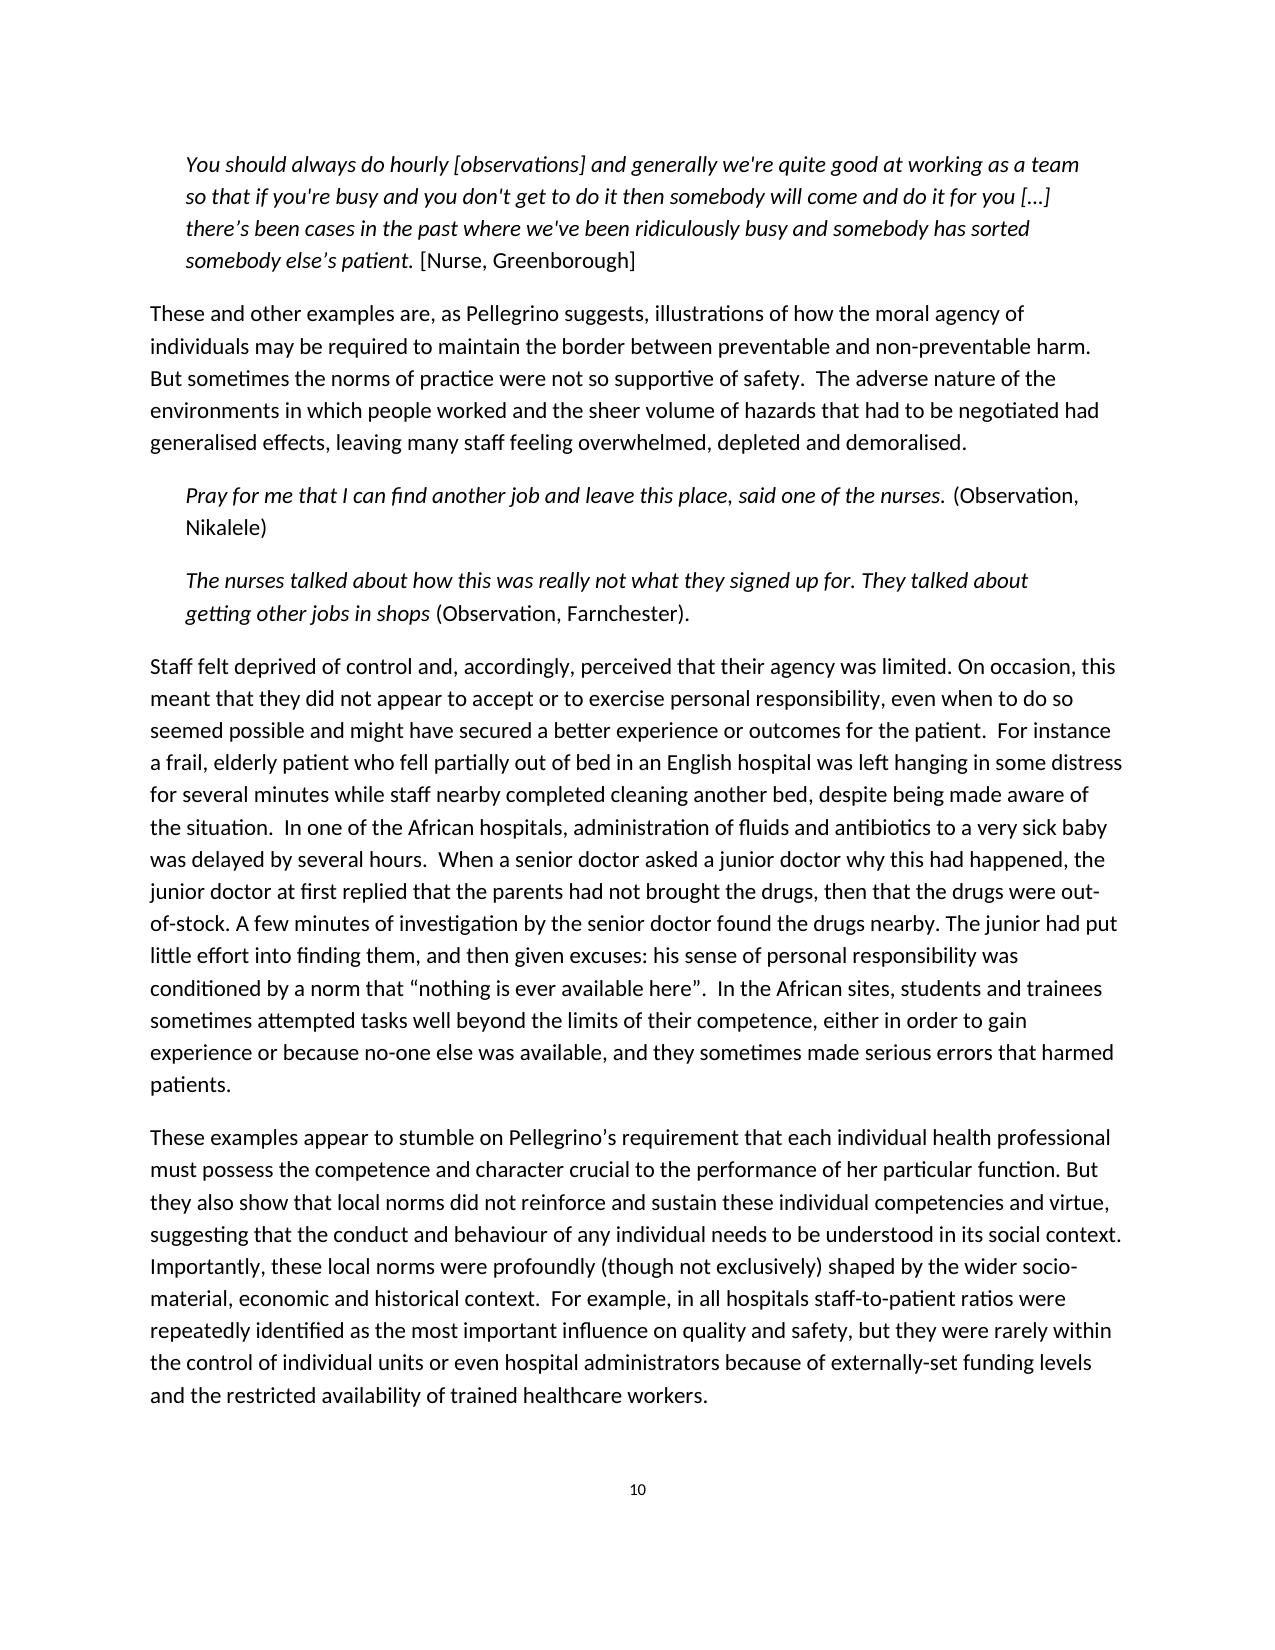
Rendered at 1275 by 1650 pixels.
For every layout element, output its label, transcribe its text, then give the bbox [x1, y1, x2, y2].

text Pray for me that I can find another job and leave this place, said one of the nurses. (Observation, Nikalele) [185, 481, 1089, 542]
text You should always do hourly [observations] and generally we're quite good at working as a team so that if you're busy and you don't get to do it then somebody will come and do it for you […] there’s been cases in the past where we've been ridiculously busy and somebody has sorted somebody else’s patient. [Nurse, Greenborough] [185, 150, 1089, 274]
text These examples appear to stumble on Pellegrino’s requirement that each individual health professional must possess the competence and character crucial to the performance of her particular function. But they also show that local norms did not reinforce and sustain these individual competencies and virtue, suggesting that the conduct and behaviour of any individual needs to be understood in its social context. Importantly, these local norms were profoundly (though not exclusively) shaped by the wider socio-material, economic and historical context. For example, in all hospitals staff-to-patient ratios were repeatedly identified as the most important influence on quality and safety, but they were rarely within the control of individual units or even hospital administrators because of externally-set funding levels and the restricted availability of trained healthcare workers. [150, 1123, 1125, 1409]
text These and other examples are, as Pellegrino suggests, illustrations of how the moral agency of individuals may be required to maintain the border between preventable and non-preventable harm. But sometimes the norms of practice were not so supportive of safety. The adverse nature of the environments in which people worked and the sheer volume of hazards that had to be negotiated had generalised effects, leaving many staff feeling overwhelmed, depleted and demoralised. [150, 299, 1125, 456]
text Staff felt deprived of control and, accordingly, perceived that their agency was limited. On occasion, this meant that they did not appear to accept or to exercise personal responsibility, even when to do so seemed possible and might have secured a better experience or outcomes for the patient. For instance a frail, elderly patient who fell partially out of bed in an English hospital was left hanging in some distress for several minutes while staff nearby completed cleaning another bed, despite being made aware of the situation. In one of the African hospitals, administration of fluids and antibiotics to a very sick baby was delayed by several hours. When a senior doctor asked a junior doctor why this had happened, the junior doctor at first replied that the parents had not brought the drugs, then that the drugs were out-of-stock. A few minutes of investigation by the senior doctor found the drugs nearby. The junior had put little effort into finding them, and then given excuses: his sense of personal responsibility was conditioned by a norm that “nothing is ever available here”. In the African sites, students and trainees sometimes attempted tasks well beyond the limits of their competence, either in order to gain experience or because no-one else was available, and they sometimes made serious errors that harmed patients. [150, 652, 1125, 1098]
text The nurses talked about how this was really not what they signed up for. They talked about getting other jobs in shops (Observation, Farnchester). [185, 567, 1089, 627]
